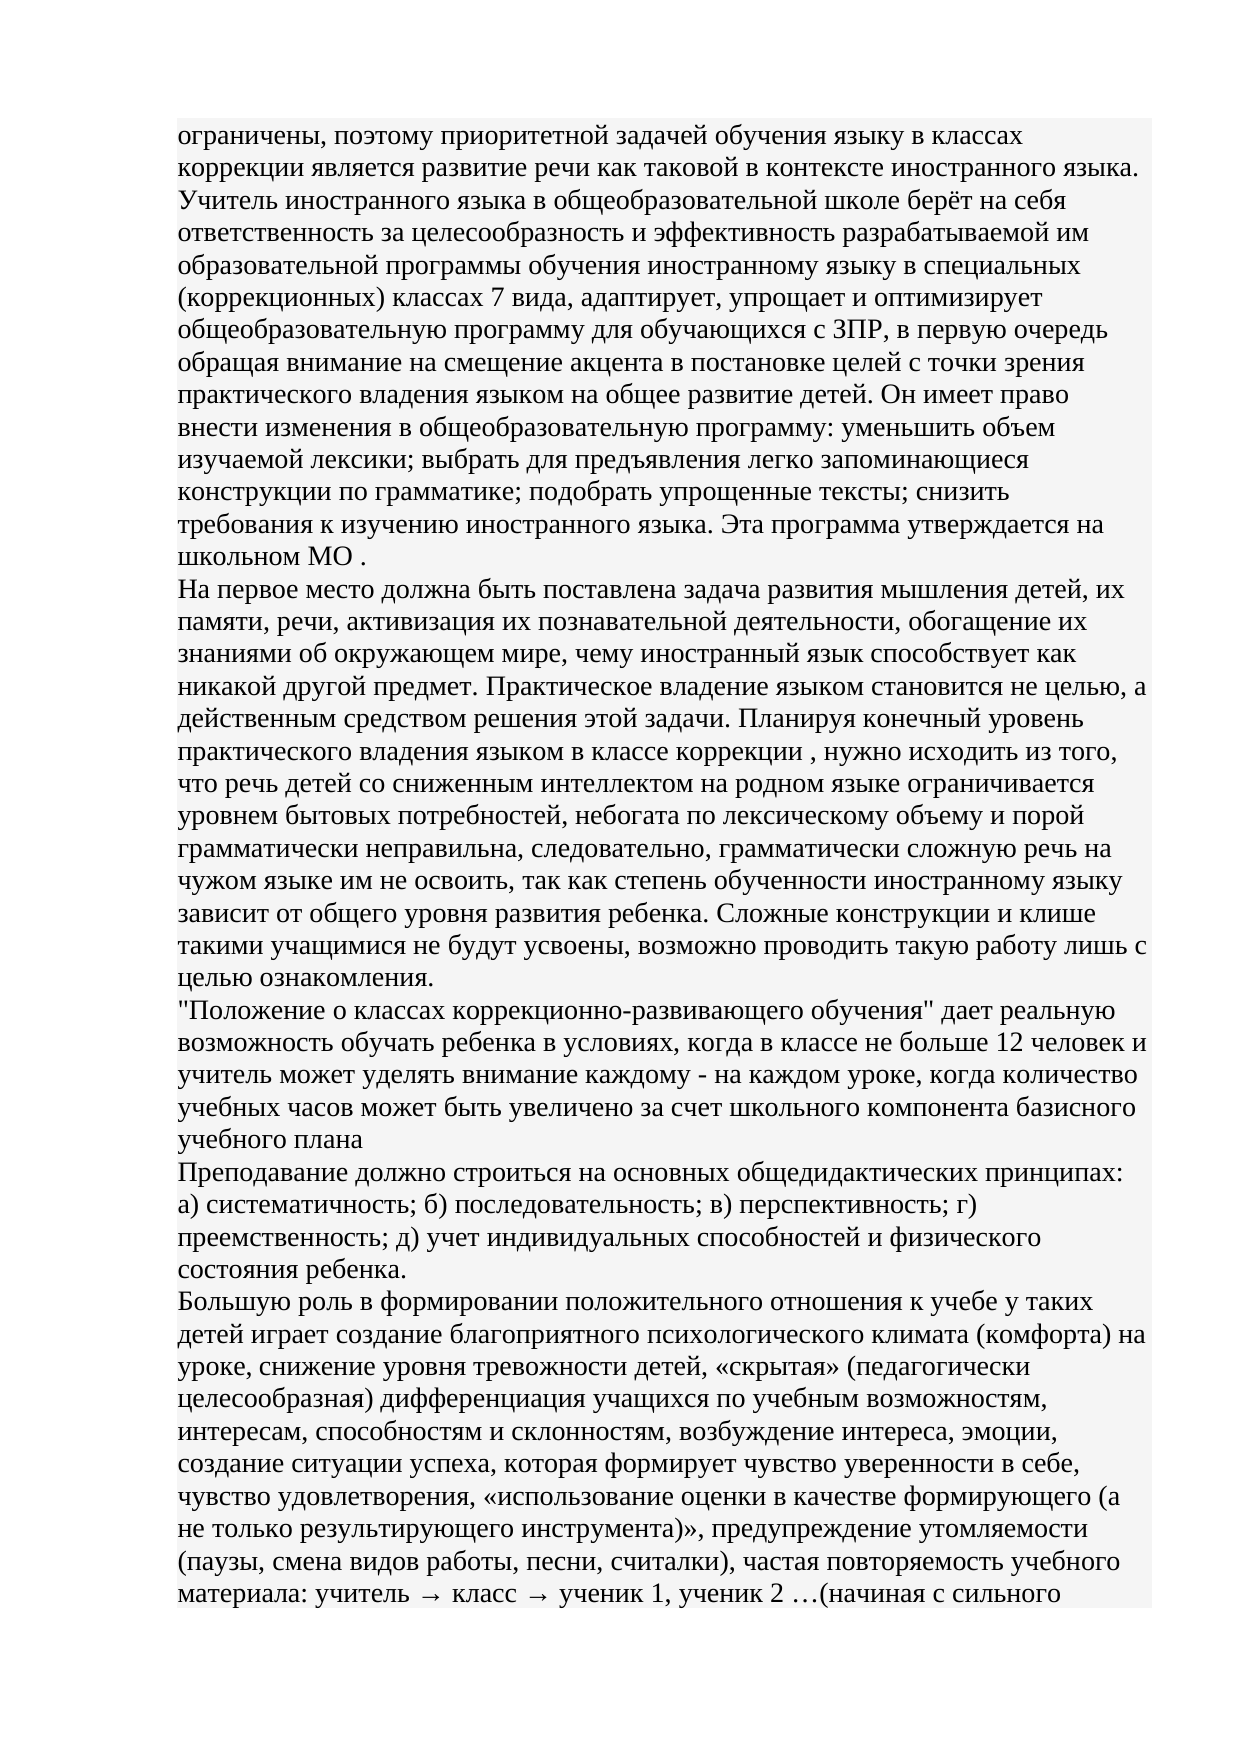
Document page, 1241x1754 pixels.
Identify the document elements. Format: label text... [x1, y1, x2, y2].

text Учитель иностранного языка в общеобразовательной школе берёт на себя ответственность за целесообразность и эффективность разрабатываемой им образовательной программы обучения иностранному языку в специальных (коррекционных) классах 7 вида, адаптирует, упрощает и оптимизирует общеобразовательную программу для обучающихся с ЗПР, в первую очередь обращая внимание на смещение акцента в постановке целей с точки зрения практического владения языком на общее развитие детей. Он имеет право внести изменения в общеобразовательную программу: уменьшить объем изучаемой лексики; выбрать для предъявления легко запоминающиеся конструкции по грамматике; подобрать упрощенные тексты; снизить требования к изучению иностранного языка. Эта программа утверждается на школьном МО . [177, 183, 1152, 572]
text "Положение о классах коррекционно-развивающего обучения" дает реальную возможность обучать ребенка в условиях, когда в классе не больше 12 человек и учитель может уделять внимание каждому - на каждом уроке, когда количество учебных часов может быть увеличено за счет школьного компонента базисного учебного плана [177, 993, 1152, 1155]
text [177, 1284, 1152, 1608]
text На первое место должна быть поставлена задача развития мышления детей, их памяти, речи, активизация их познавательной деятельности, обогащение их знаниями об окружающем мире, чему иностранный язык способствует как никакой другой предмет. Практическое владение языком становится не целью, а действенным средством решения этой задачи. Планируя конечный уровень практического владения языком в классе коррекции , нужно исходить из того, что речь детей со сниженным интеллектом на родном языке ограничивается уровнем бытовых потребностей, небогата по лексическому объему и порой грамматически неправильна, следовательно, грамматически сложную речь на чужом языке им не освоить, так как степень обученности иностранному языку зависит от общего уровня развития ребенка. Сложные конструкции и клише такими учащимися не будут усвоены, возможно проводить такую работу лишь с целью ознакомления. [177, 572, 1152, 993]
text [177, 118, 1152, 183]
text Преподавание должно строиться на основных общедидактических принципах: а) систематичность; б) последовательность; в) перспективность; г) преемственность; д) учет индивидуальных способностей и физического состояния ребенка. [177, 1155, 1152, 1284]
